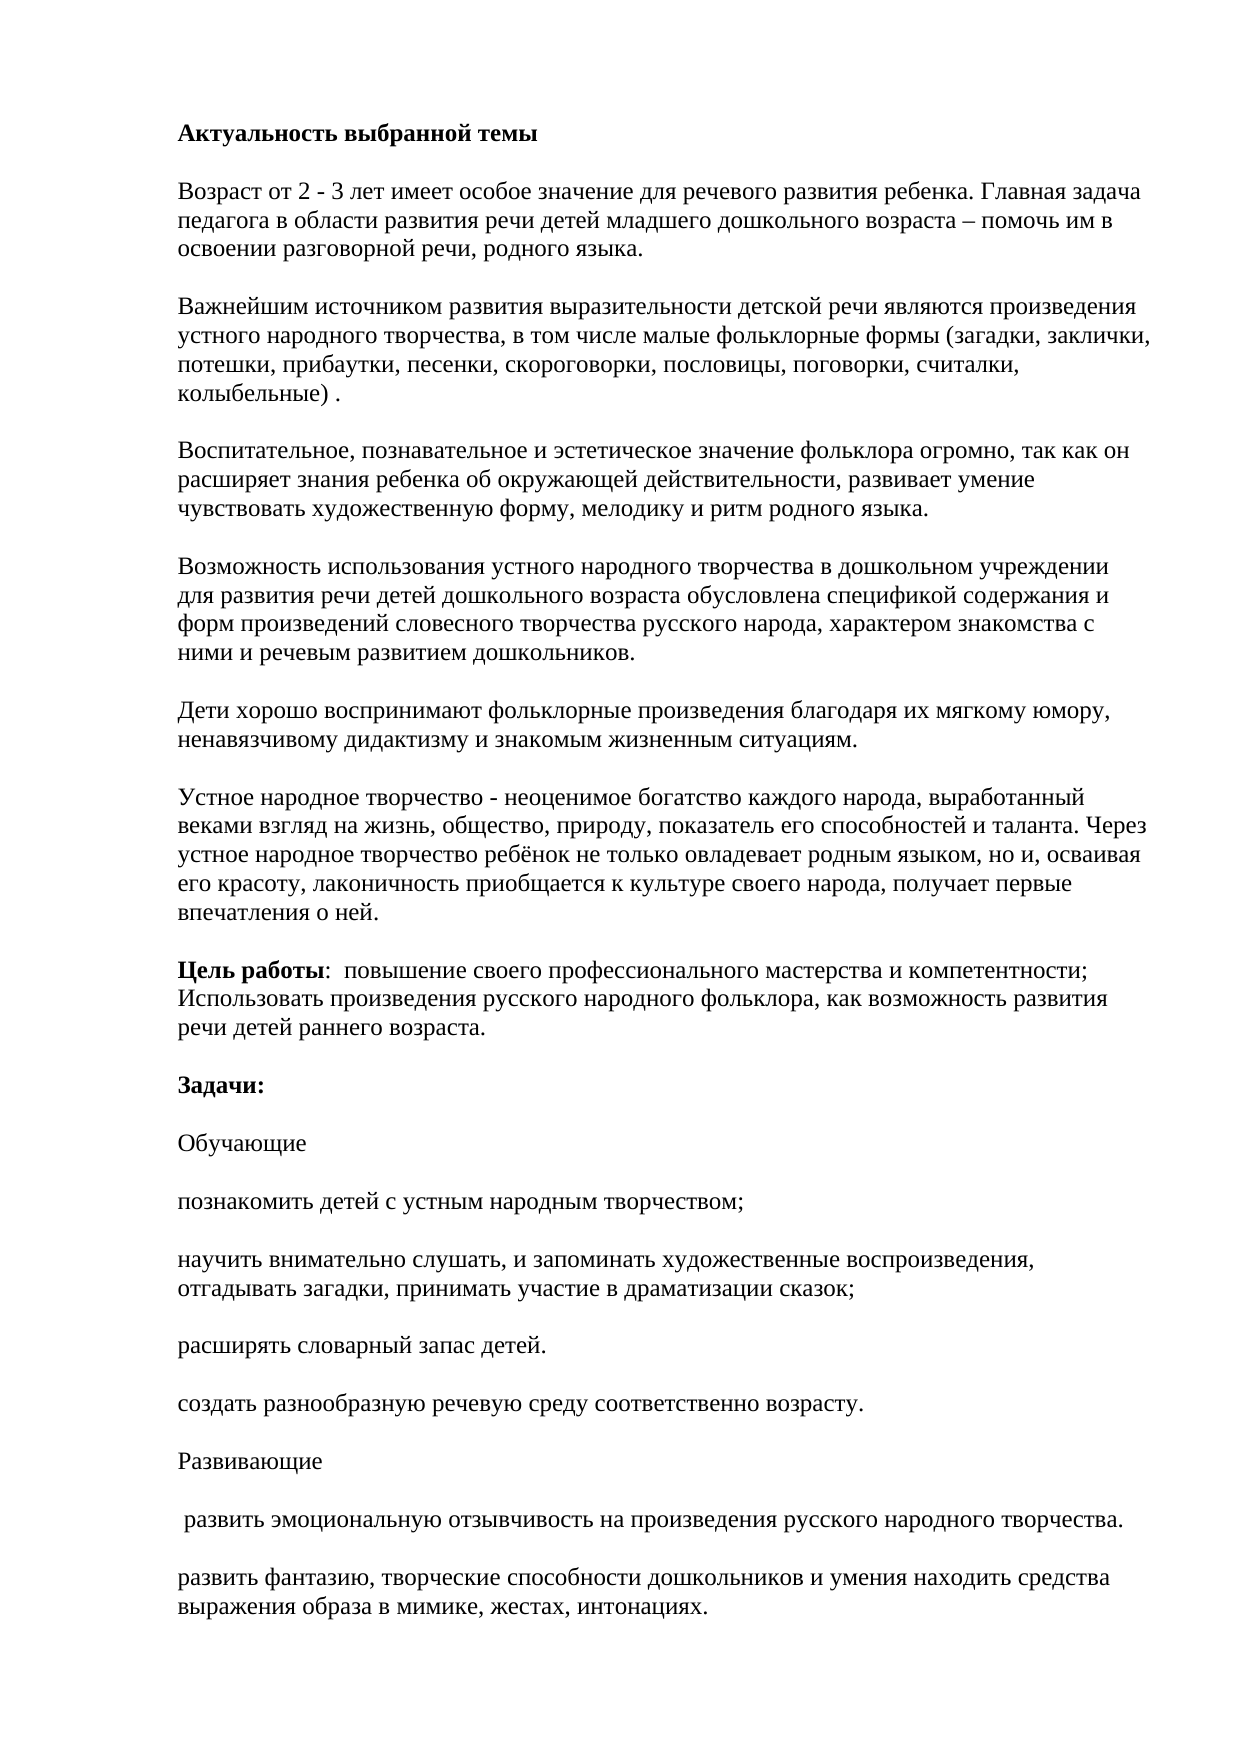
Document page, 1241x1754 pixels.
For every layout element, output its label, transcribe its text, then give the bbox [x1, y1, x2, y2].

text Актуальность выбранной темы [177, 118, 1152, 147]
text Воспитательное, познавательное и эстетическое значение фольклора огромно, так как он расширяет знания ребенка об окружающей действительности, развивает умение чувствовать художественную форму, мелодику и ритм родного языка. [177, 436, 1152, 522]
text развить эмоциональную отзывчивость на произведения русского народного творчества. [177, 1504, 1152, 1533]
text Устное народное творчество - неоценимое богатство каждого народа, выработанный веками взгляд на жизнь, общество, природу, показатель его способностей и таланта. Через устное народное творчество ребёнок не только овладевает родным языком, но и, осваивая его красоту, лаконичность приобщается к культуре своего народа, получает первые впечатления о ней. [177, 782, 1152, 926]
text познакомить детей с устным народным творчеством; [177, 1186, 1152, 1215]
text Цель работы: повышение своего профессионального мастерства и компетентности; Использовать произведения русского народного фольклора, как возможность развития речи детей раннего возраста. [177, 955, 1152, 1041]
text научить внимательно слушать, и запоминать художественные воспроизведения, отгадывать загадки, принимать участие в драматизации сказок; [177, 1244, 1152, 1301]
text развить фантазию, творческие способности дошкольников и умения находить средства выражения образа в мимике, жестах, интонациях. [177, 1562, 1152, 1620]
text Возраст от 2 - 3 лет имеет особое значение для речевого развития ребенка. Главная задача педагога в области развития речи детей младшего дошкольного возраста – помочь им в освоении разговорной речи, родного языка. [177, 176, 1152, 262]
text Важнейшим источником развития выразительности детской речи являются произведения устного народного творчества, в том числе малые фольклорные формы (загадки, заклички, потешки, прибаутки, песенки, скороговорки, пословицы, поговорки, считалки, колыбельные) . [177, 291, 1152, 406]
text Обучающие [177, 1128, 1152, 1157]
text Возможность использования устного народного творчества в дошкольном учреждении для развития речи детей дошкольного возраста обусловлена спецификой содержания и форм произведений словесного творчества русского народа, характером знакомства с ними и речевым развитием дошкольников. [177, 551, 1152, 666]
text Задачи: [177, 1070, 1152, 1099]
text Развивающие [177, 1446, 1152, 1475]
text расширять словарный запас детей. [177, 1331, 1152, 1359]
text Дети хорошо воспринимают фольклорные произведения благодаря их мягкому юмору, ненавязчивому дидактизму и знакомым жизненным ситуациям. [177, 695, 1152, 753]
text создать разнообразную речевую среду соответственно возрасту. [177, 1388, 1152, 1417]
